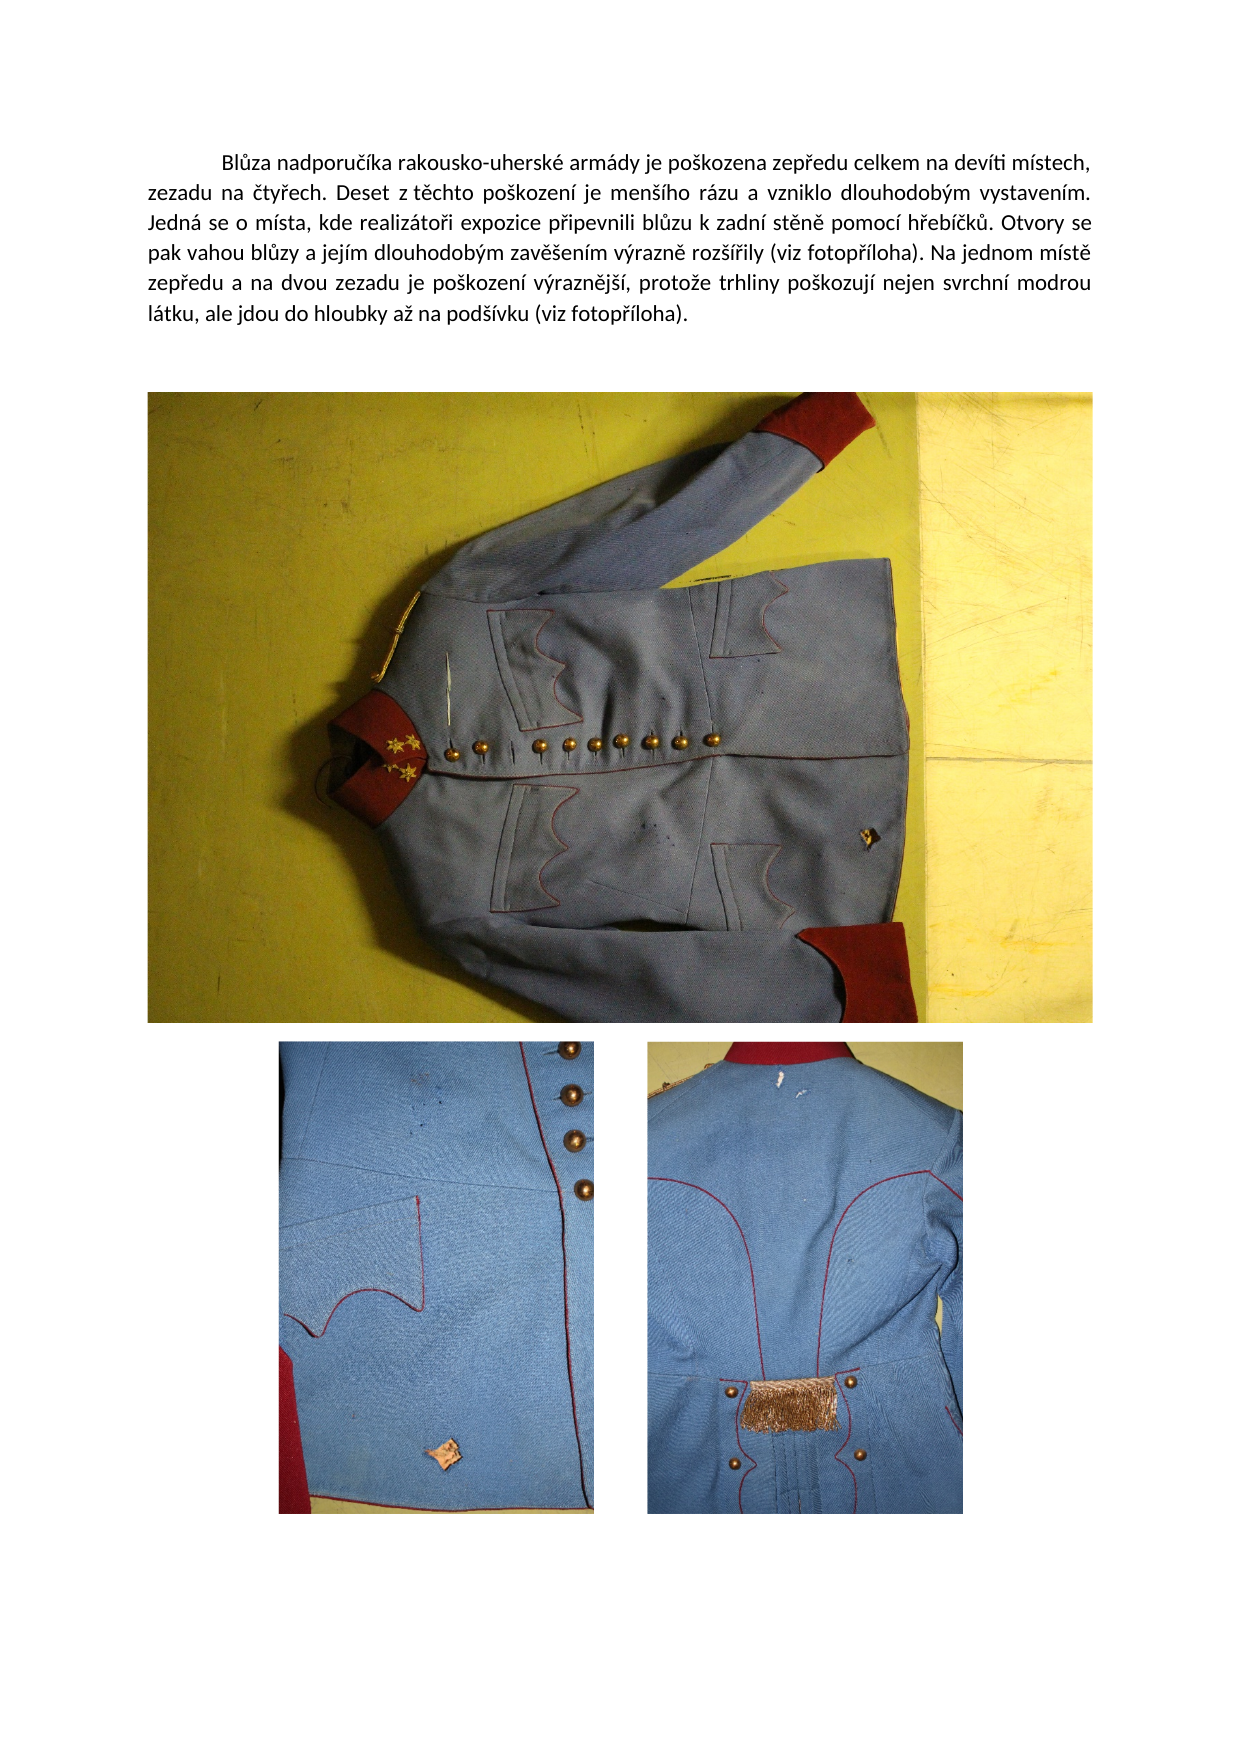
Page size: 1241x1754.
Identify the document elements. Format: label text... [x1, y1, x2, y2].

picture [279, 1042, 594, 1513]
picture [147, 392, 1093, 1023]
text Blůza nadporučíka rakousko-uherské armády je poškozena zepředu celkem na devíti místech, zezadu na čtyřech. Deset z těchto poškození je menšího rázu a vzniklo dlouhodobým vystavením. Jedná se o místa, kde realizátoři expozice připevnili blůzu k zadní stěně pomocí hřebíčků. Otvory se pak vahou blůzy a jejím dlouhodobým zavěšením výrazně rozšířily (viz fotopříloha). Na jednom místě zepředu a na dvou zezadu je poškození výraznější, protože trhliny poškozují nejen svrchní modrou látku, ale jdou do hloubky až na podšívku (viz fotopříloha). [148, 148, 1093, 327]
picture [648, 1042, 963, 1513]
